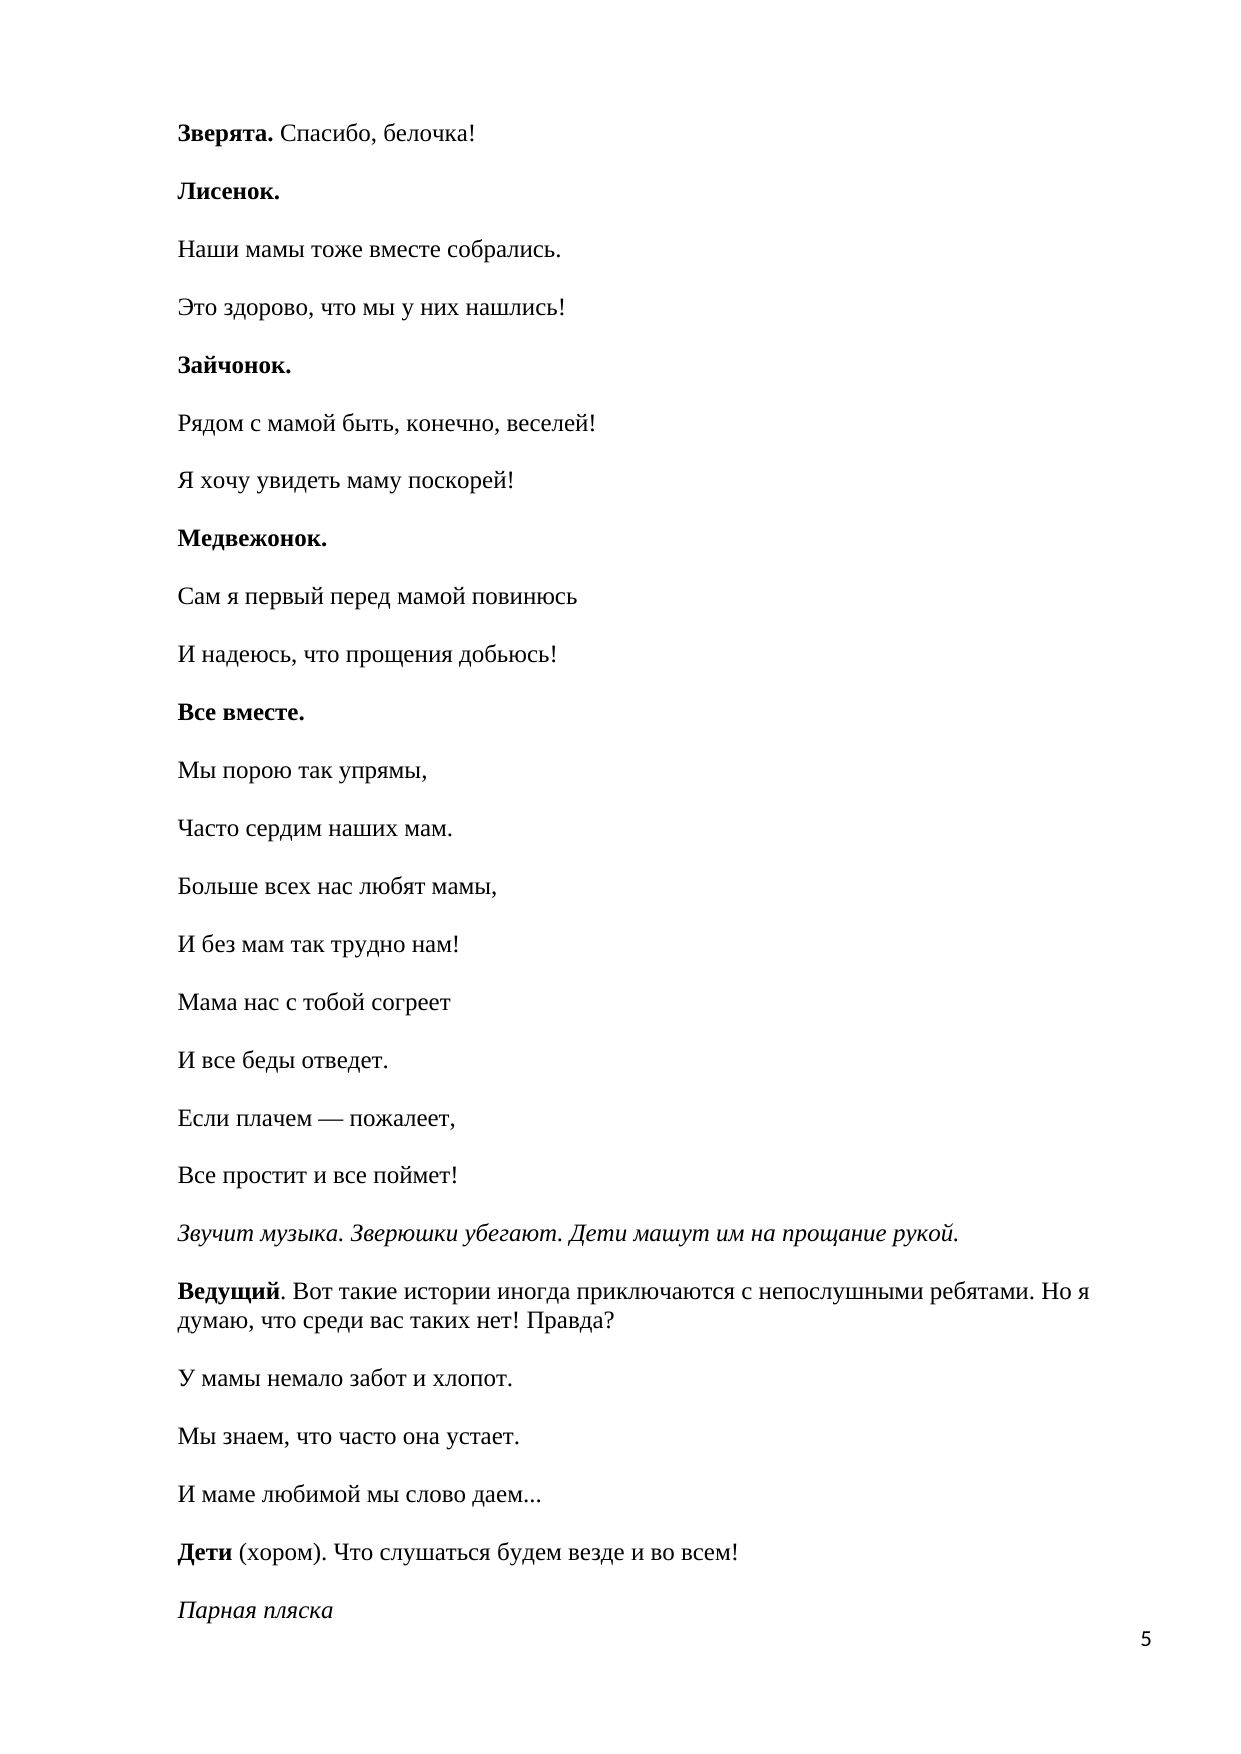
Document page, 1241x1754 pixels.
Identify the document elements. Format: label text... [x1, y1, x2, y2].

text Медвежонок. [177, 523, 1152, 552]
text Рядом с мамой быть, конечно, веселей! [177, 408, 1152, 436]
text Мама нас с тобой согреет [177, 987, 1152, 1016]
text Это здорово, что мы у них нашлись! [177, 292, 1152, 321]
text Дети (хором). Что слушаться будем везде и во всем! [177, 1537, 1152, 1566]
text Лисенок. [177, 176, 1152, 205]
text Все простит и все поймет! [177, 1161, 1152, 1189]
text Зайчонок. [177, 350, 1152, 378]
text Часто сердим наших мам. [177, 813, 1152, 842]
text Больше всех нас любят мамы, [177, 871, 1152, 900]
text И надеюсь, что прощения добьюсь! [177, 639, 1152, 668]
text Если плачем — пожалеет, [177, 1103, 1152, 1131]
text И без мам так трудно нам! [177, 929, 1152, 958]
text Мы порою так упрямы, [177, 755, 1152, 784]
text Парная пляска [177, 1595, 1152, 1623]
text Мы знаем, что часто она устает. [177, 1421, 1152, 1450]
text Я хочу увидеть маму поскорей! [177, 466, 1152, 494]
text Ведущий. Вот такие истории иногда приключаются с непослушными ребятами. Но я думаю, что среди вас таких нет! Правда? [177, 1276, 1152, 1334]
text Наши мамы тоже вместе собрались. [177, 234, 1152, 263]
text Все вместе. [177, 697, 1152, 726]
text Зверята. Спасибо, белочка! [177, 118, 1152, 147]
text И все беды отведет. [177, 1045, 1152, 1073]
text И маме любимой мы слово даем... [177, 1479, 1152, 1508]
text Звучит музыка. Зверюшки убегают. Дети машут им на прощание рукой. [177, 1218, 1152, 1247]
text Сам я первый перед мамой повинюсь [177, 581, 1152, 610]
text У мамы немало забот и хлопот. [177, 1363, 1152, 1392]
